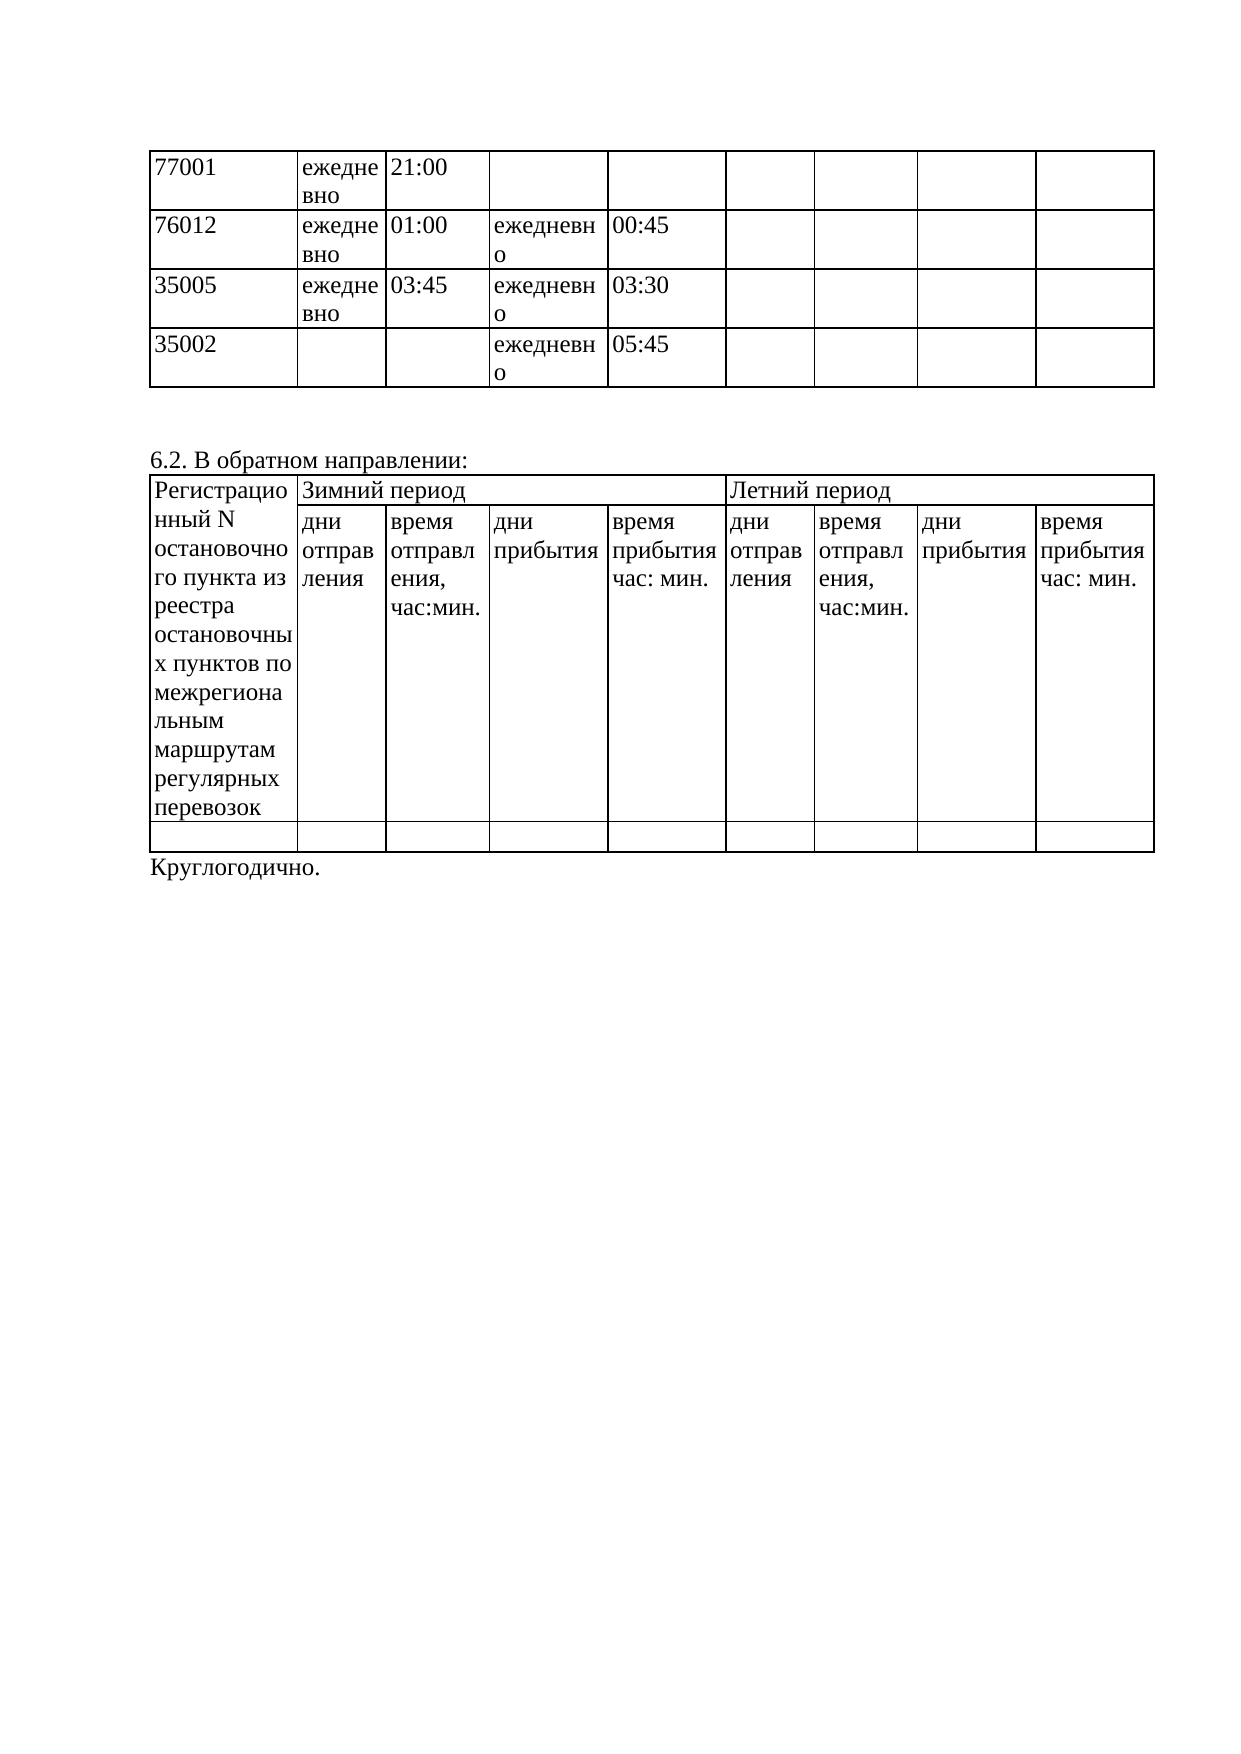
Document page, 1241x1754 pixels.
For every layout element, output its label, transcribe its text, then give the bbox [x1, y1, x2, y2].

table_cell [151, 822, 297, 851]
table_cell ежедневно [490, 211, 607, 268]
table_cell ежедневно [490, 270, 607, 327]
table_cell [918, 822, 1035, 851]
table_cell [727, 329, 814, 386]
table_cell дни отправления [727, 506, 814, 821]
table_cell 21:00 [387, 152, 489, 209]
table_cell ежедневно [298, 152, 385, 209]
table_cell [490, 152, 607, 209]
table_cell [298, 822, 385, 851]
table_cell [918, 211, 1035, 268]
table_cell [490, 822, 607, 851]
table_cell [1037, 270, 1153, 327]
table_cell 03:45 [387, 270, 489, 327]
table_cell дни прибытия [490, 506, 607, 821]
table_cell [1037, 152, 1153, 209]
table_cell [387, 822, 489, 851]
table_cell ежедневно [490, 329, 607, 386]
table_cell [1037, 211, 1153, 268]
table_cell [609, 822, 725, 851]
table_cell дни отправления [298, 506, 385, 821]
table_cell [815, 211, 917, 268]
text 6.2. В обратном направлении: [150, 445, 1090, 474]
table_cell [727, 152, 814, 209]
table_cell 01:00 [387, 211, 489, 268]
table_cell 77001 [151, 152, 297, 209]
table_cell 00:45 [609, 211, 725, 268]
table_cell 05:45 [609, 329, 725, 386]
table_cell [1037, 329, 1153, 386]
table_cell дни прибытия [918, 506, 1035, 821]
table_cell ежедневно [298, 270, 385, 327]
table_header Зимний период [298, 476, 725, 504]
text Круглогодично. [150, 853, 1090, 881]
table_cell 35005 [151, 270, 297, 327]
table_cell [727, 822, 814, 851]
table_cell [815, 270, 917, 327]
table_cell [609, 152, 725, 209]
table_header Летний период [727, 476, 1153, 504]
table_cell [918, 329, 1035, 386]
table_cell [727, 270, 814, 327]
table_cell 76012 [151, 211, 297, 268]
table_cell время прибытия час: мин. [609, 506, 725, 821]
table_cell [815, 822, 917, 851]
table_cell [298, 329, 385, 386]
table_cell время отправления, час:мин. [815, 506, 917, 821]
table_cell [918, 270, 1035, 327]
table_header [151, 476, 297, 821]
table_cell [815, 329, 917, 386]
table_cell [815, 152, 917, 209]
table_cell [727, 211, 814, 268]
table_cell [1037, 822, 1153, 851]
table_cell [387, 329, 489, 386]
table_cell 35002 [151, 329, 297, 386]
table_cell [918, 152, 1035, 209]
table_cell ежедневно [298, 211, 385, 268]
table_cell время прибытия час: мин. [1037, 506, 1153, 821]
table_cell время отправления, час:мин. [387, 506, 489, 821]
table_cell 03:30 [609, 270, 725, 327]
